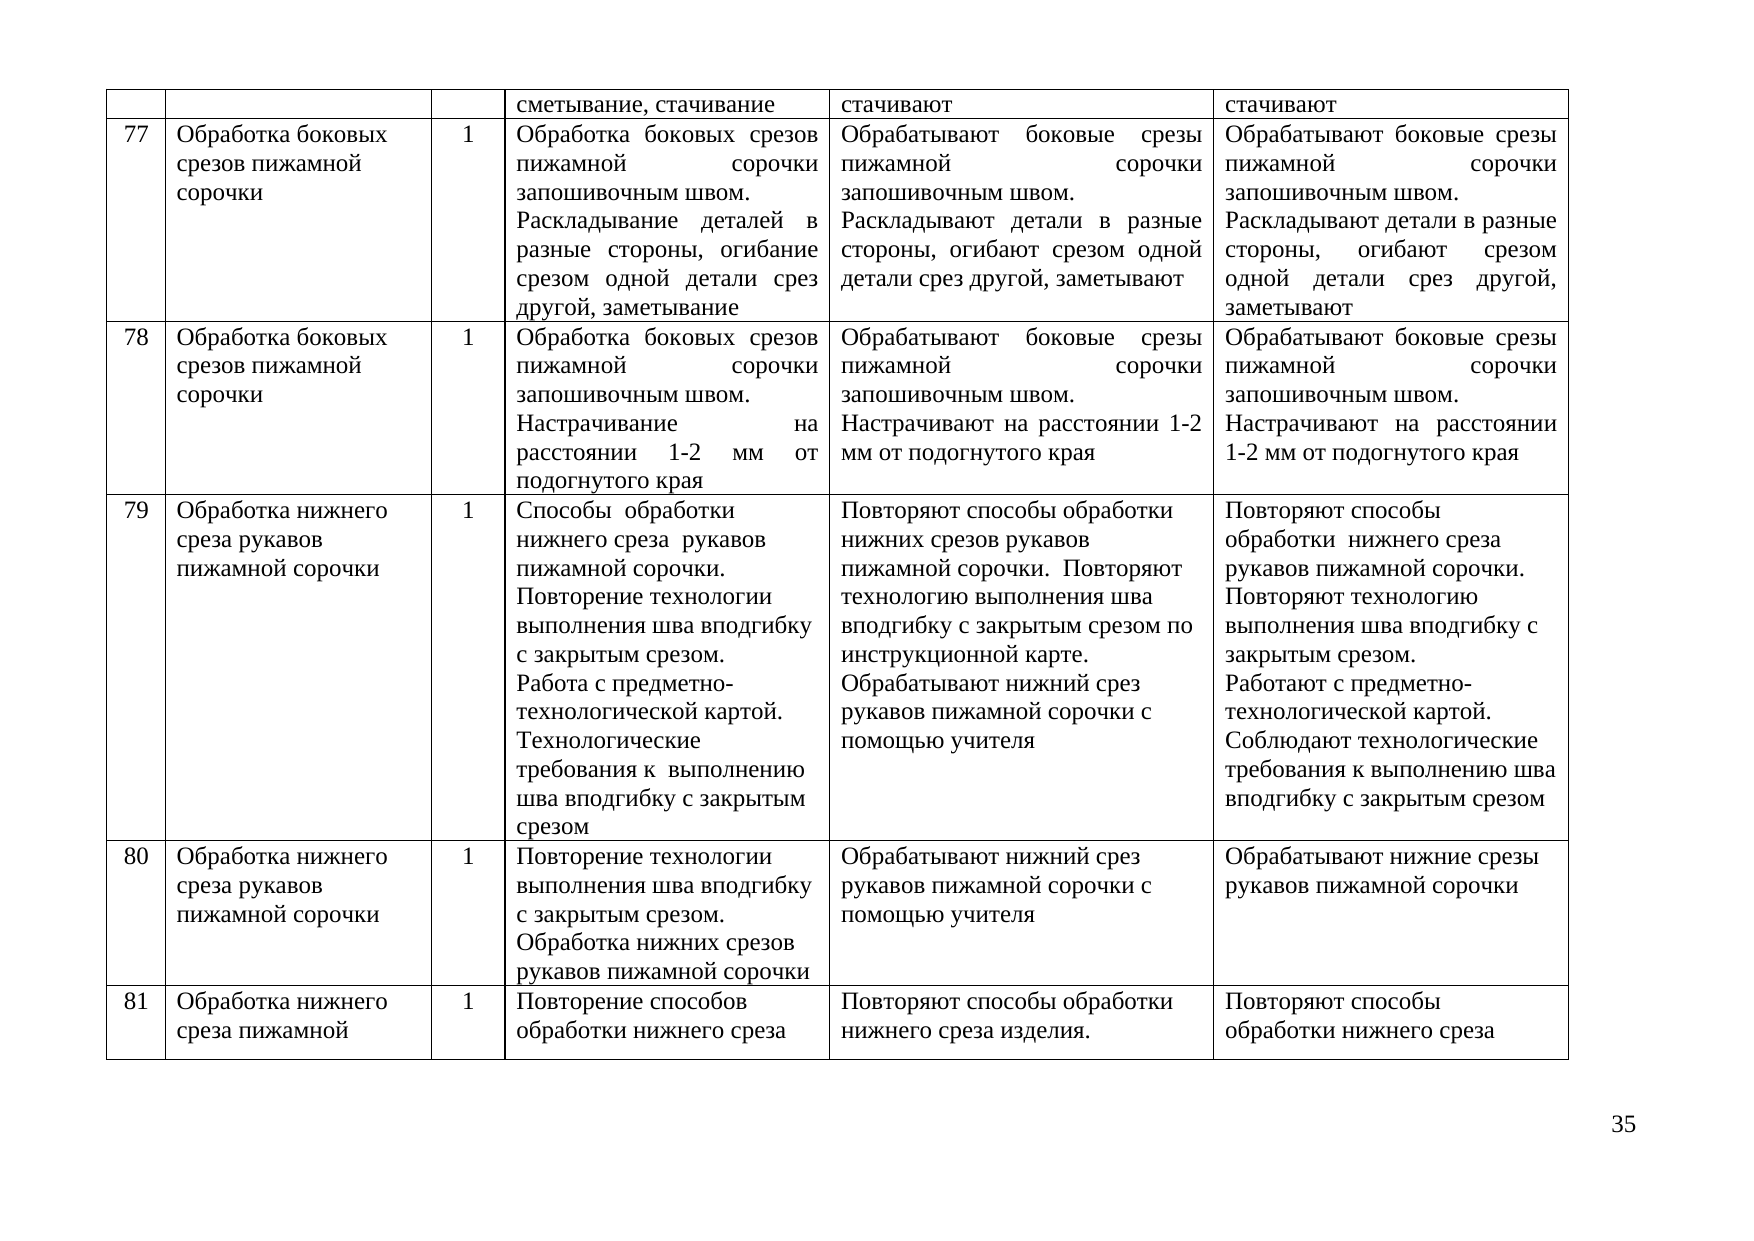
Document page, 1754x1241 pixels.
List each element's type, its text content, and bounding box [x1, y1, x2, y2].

table_cell Способы обработки нижнего среза рукавов пижамной сорочки. Повторение технологии выполнения шва вподгибку с закрытым срезом. Работа с предметно-технологической картой. Технологические требования к выполнению шва вподгибку с закрытым срезом [506, 495, 829, 840]
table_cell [506, 986, 829, 1059]
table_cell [830, 90, 1213, 118]
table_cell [1214, 90, 1568, 118]
table_cell 1 [432, 322, 504, 494]
table_cell Повторяют способы обработки нижних срезов рукавов пижамной сорочки. Повторяют технологию выполнения шва вподгибку с закрытым срезом по инструкционной карте. Обрабатывают нижний срез рукавов пижамной сорочки с помощью учителя [830, 495, 1213, 840]
table_cell Обработка боковых срезов пижамной сорочки запошивочным швом. Раскладывание деталей в разные стороны, огибание срезом одной детали срез другой, заметывание [506, 119, 829, 321]
table_cell Обработка боковых срезов пижамной сорочки [166, 322, 431, 494]
table_cell 1 [432, 90, 504, 118]
table_cell Обрабатывают нижний срез рукавов пижамной сорочки с помощью учителя [830, 841, 1213, 985]
table_cell Повторяют способы обработки нижнего среза рукавов пижамной сорочки. Повторяют технологию выполнения шва вподгибку с закрытым срезом. Работают с предметно-технологической картой. Соблюдают технологические требования к выполнению шва вподгибку с закрытым срезом [1214, 495, 1568, 840]
table_cell 81 [107, 986, 165, 1059]
table_cell 79 [107, 495, 165, 840]
table_cell Обрабатывают боковые срезы пижамной сорочки запошивочным швом. Настрачивают на расстоянии 1-2 мм от подогнутого края [1214, 322, 1568, 494]
table_cell 1 [432, 986, 504, 1059]
table_cell 78 [107, 322, 165, 494]
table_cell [506, 90, 829, 118]
table_cell 1 [432, 495, 504, 840]
table_cell Обрабатывают боковые срезы пижамной сорочки запошивочным швом. Раскладывают детали в разные стороны, огибают срезом одной детали срез другой, заметывают [830, 119, 1213, 321]
table_cell Обработка боковых срезов пижамной сорочки запошивочным швом. Настрачивание на расстоянии 1-2 мм от подогнутого края [506, 322, 829, 494]
table_cell Обработка нижнего среза рукавов пижамной сорочки [166, 495, 431, 840]
table_cell 80 [107, 841, 165, 985]
table_cell 77 [107, 119, 165, 321]
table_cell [1214, 986, 1568, 1059]
table_cell 1 [432, 841, 504, 985]
table_cell Обрабатывают боковые срезы пижамной сорочки запошивочным швом. Настрачивают на расстоянии 1-2 мм от подогнутого края [830, 322, 1213, 494]
table_cell Обрабатывают нижние срезы рукавов пижамной сорочки [1214, 841, 1568, 985]
table_cell 76 [107, 90, 165, 118]
table_cell Обрабатывают боковые срезы пижамной сорочки запошивочным швом. Раскладывают детали в разные стороны, огибают срезом одной детали срез другой, заметывают [1214, 119, 1568, 321]
table_cell Обработка нижнего среза рукавов пижамной сорочки [166, 841, 431, 985]
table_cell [166, 986, 431, 1059]
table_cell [166, 90, 431, 118]
table_cell Обработка боковых срезов пижамной сорочки [166, 119, 431, 321]
table_cell 1 [432, 119, 504, 321]
table_cell Повторение технологии выполнения шва вподгибку с закрытым срезом. Обработка нижних срезов рукавов пижамной сорочки [506, 841, 829, 985]
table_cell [830, 986, 1213, 1059]
